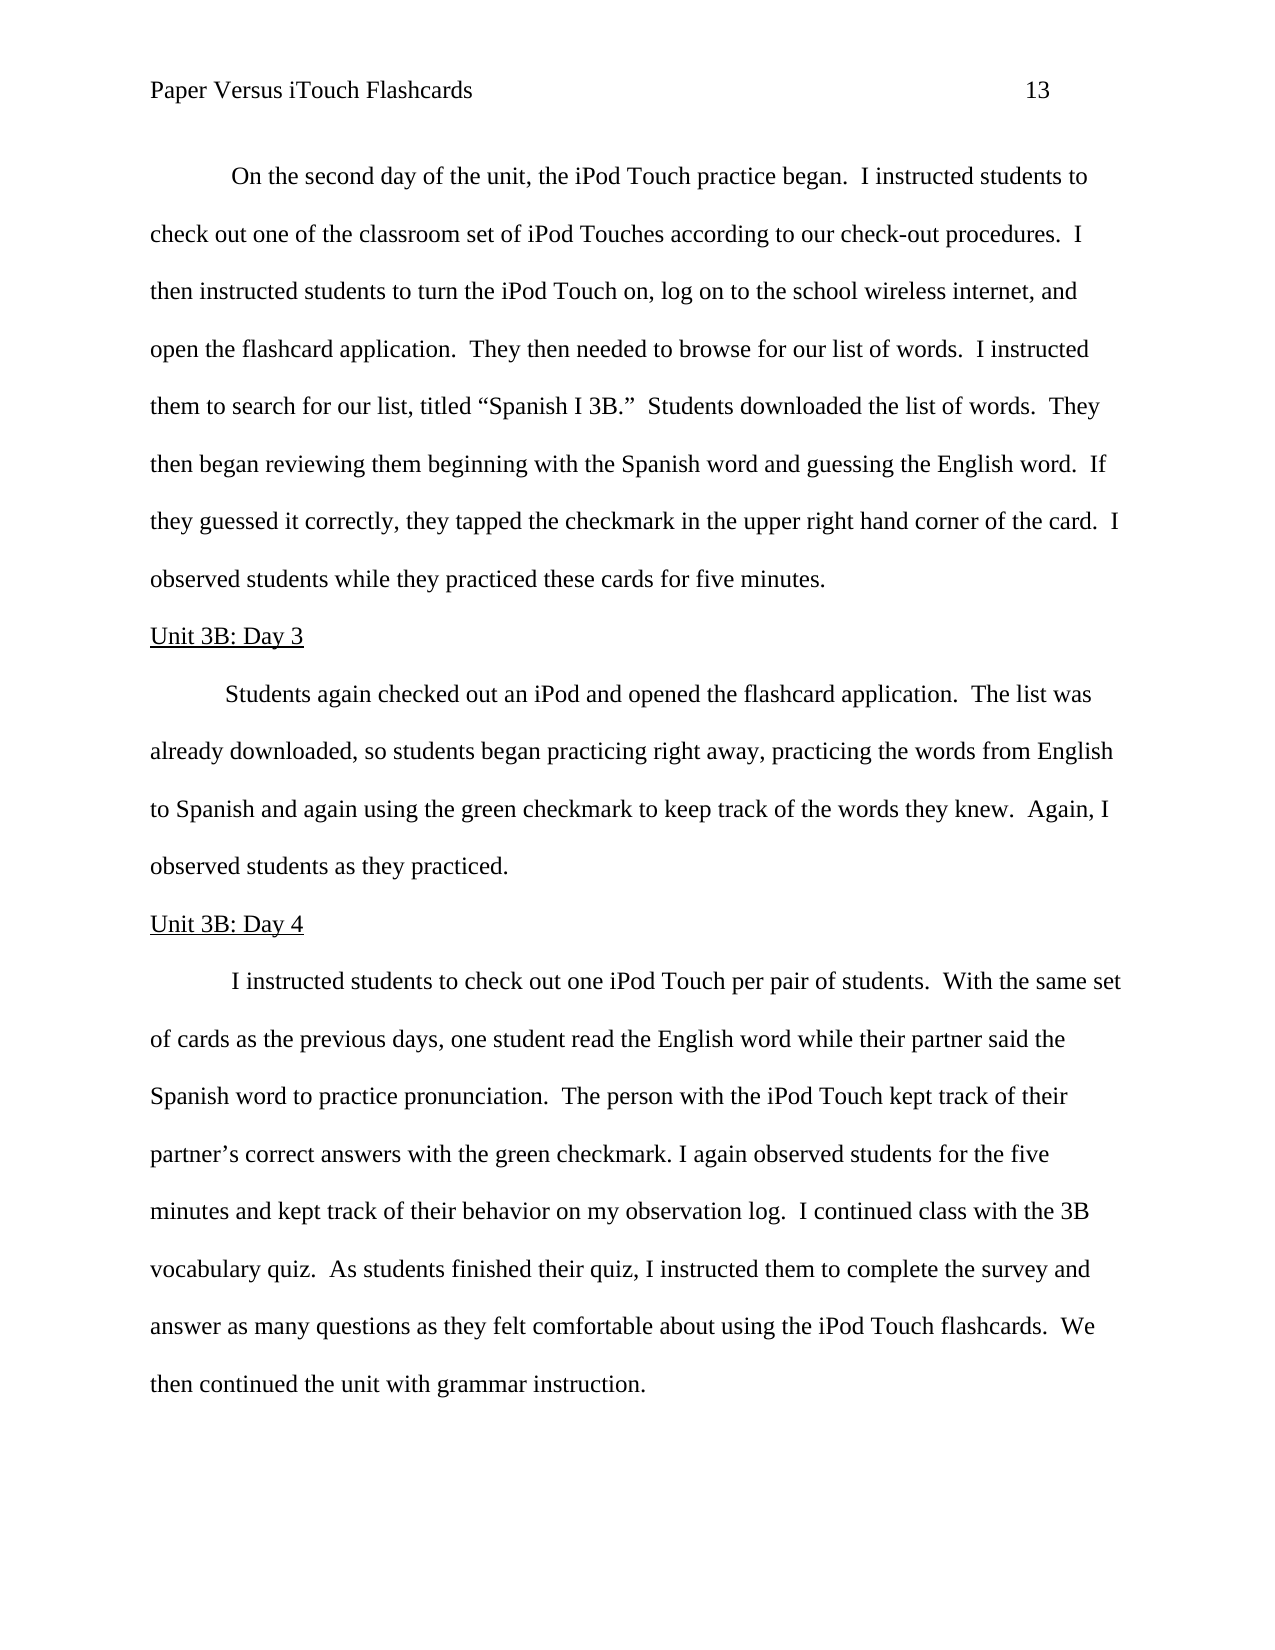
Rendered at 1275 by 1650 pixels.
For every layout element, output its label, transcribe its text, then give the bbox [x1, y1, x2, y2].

text Students again checked out an iPod and opened the flashcard application. The list was already downloaded, so students began practicing right away, practicing the words from English to Spanish and again using the green checkmark to keep track of the words they knew. Again, I observed students as they practiced. [150, 679, 1125, 880]
text I instructed students to check out one iPod Touch per pair of students. With the same set of cards as the previous days, one student read the English word while their partner said the Spanish word to practice pronunciation. The person with the iPod Touch kept track of their partner’s correct answers with the green checkmark. I again observed students for the five minutes and kept track of their behavior on my observation log. I continued class with the 3B vocabulary quiz. As students finished their quiz, I instructed them to complete the survey and answer as many questions as they felt comfortable about using the iPod Touch flashcards. We then continued the unit with grammar instruction. [150, 966, 1125, 1397]
text Unit 3B: Day 3 [150, 621, 1125, 650]
text Unit 3B: Day 4 [150, 909, 1125, 937]
text On the second day of the unit, the iPod Touch practice began. I instructed students to check out one of the classroom set of iPod Touches according to our check-out procedures. I then instructed students to turn the iPod Touch on, log on to the school wireless internet, and open the flashcard application. They then needed to browse for our list of words. I instructed them to search for our list, titled “Spanish I 3B.” Students downloaded the list of words. They then began reviewing them beginning with the Spanish word and guessing the English word. If they guessed it correctly, they tapped the checkmark in the upper right hand corner of the card. I observed students while they practiced these cards for five minutes. [150, 161, 1125, 592]
